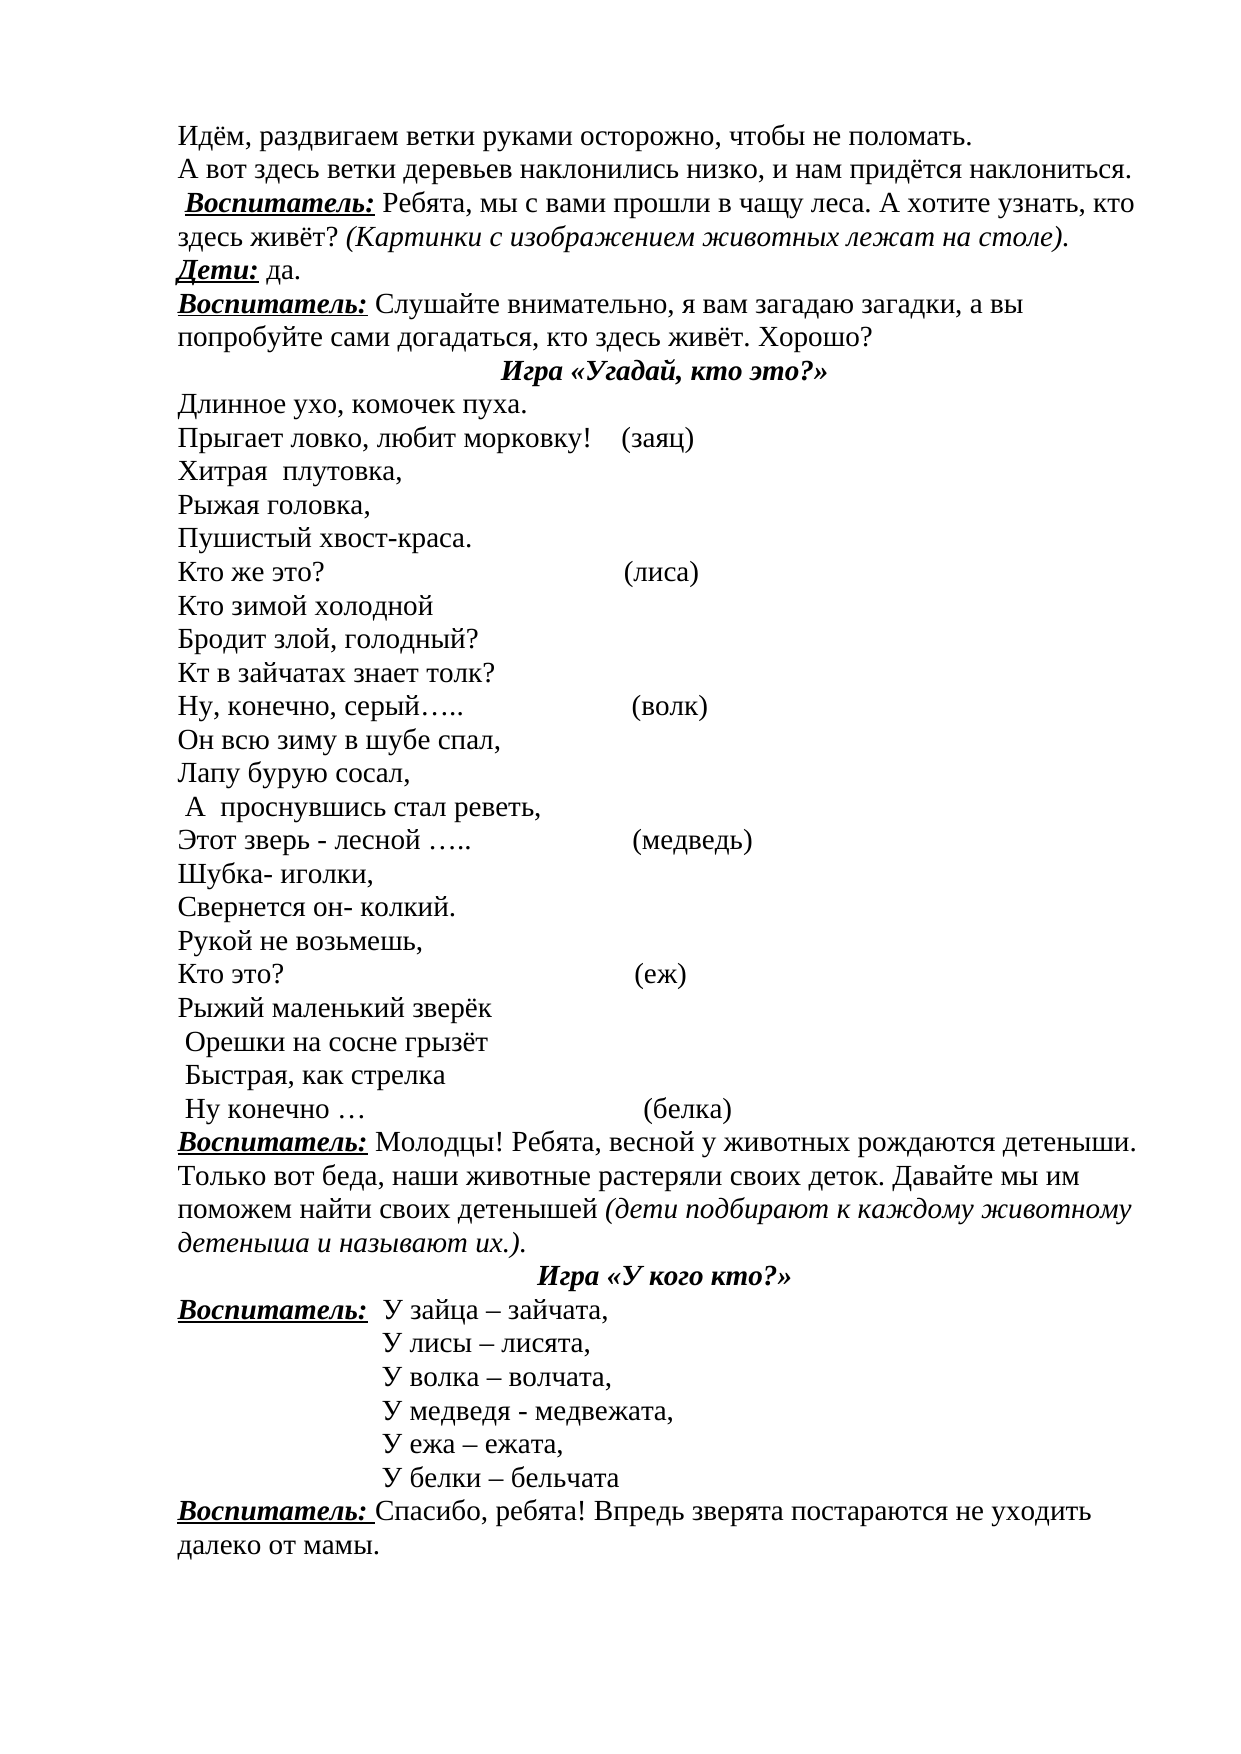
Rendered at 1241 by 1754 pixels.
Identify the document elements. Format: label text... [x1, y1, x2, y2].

text Рыжая головка, [177, 487, 1152, 521]
text Воспитатель: У зайца – зайчата, [177, 1292, 1152, 1326]
text Кто же это? (лиса) [177, 554, 1152, 588]
text Длинное ухо, комочек пуха. [177, 386, 1152, 420]
text Пушистый хвост-краса. [177, 521, 1152, 554]
text Воспитатель: Спасибо, ребята! Впредь зверята постараются не уходить далеко от мамы. [177, 1493, 1152, 1560]
text Кт в зайчатах знает толк? [177, 655, 1152, 688]
text Рыжий маленький зверёк [177, 990, 1152, 1024]
text Кто это? (еж) [177, 957, 1152, 990]
text Он всю зиму в шубе спал, [177, 722, 1152, 755]
text Рукой не возьмешь, [177, 923, 1152, 957]
text А проснувшись стал реветь, [177, 789, 1152, 822]
text Этот зверь - лесной ….. (медведь) [177, 822, 1152, 856]
text Шубка- иголки, [177, 856, 1152, 889]
text Хитрая плутовка, [177, 453, 1152, 487]
text Игра «У кого кто?» [177, 1258, 1152, 1292]
text У медведя - медвежата, [177, 1393, 1152, 1426]
text Свернется он- колкий. [177, 889, 1152, 923]
text Воспитатель: Ребята, мы с вами прошли в чащу леса. А хотите узнать, кто здесь живёт? (Картинки с изображением животных лежат на столе). Дети: да. Воспитатель: Слушайте внимательно, я вам загадаю загадки, а вы попробуйте сами догадаться, кто здесь живёт. Хорошо? [177, 185, 1152, 353]
text Идём, раздвигаем ветки руками осторожно, чтобы не поломать. [177, 118, 1152, 152]
text Ну, конечно, серый….. (волк) [177, 688, 1152, 722]
text Прыгает ловко, любит морковку! (заяц) [177, 420, 1152, 453]
text У ежа – ежата, [177, 1426, 1152, 1460]
text А вот здесь ветки деревьев наклонились низко, и нам придётся наклониться. [177, 152, 1152, 185]
text Кто зимой холодной [177, 588, 1152, 621]
text Воспитатель: Молодцы! Ребята, весной у животных рождаются детеныши. Только вот беда, наши животные растеряли своих деток. Давайте мы им поможем найти своих детенышей (дети подбирают к каждому животному детеныша и называют их.). [177, 1124, 1152, 1258]
text У белки – бельчата [177, 1460, 1152, 1493]
text У волка – волчата, [177, 1359, 1152, 1393]
text Игра «Угадай, кто это?» [177, 353, 1152, 386]
text У лисы – лисята, [177, 1326, 1152, 1359]
text Орешки на сосне грызёт [177, 1024, 1152, 1057]
text Лапу бурую сосал, [177, 755, 1152, 789]
text Бродит злой, голодный? [177, 621, 1152, 655]
text Ну конечно … (белка) [177, 1091, 1152, 1124]
text Быстрая, как стрелка [177, 1057, 1152, 1091]
